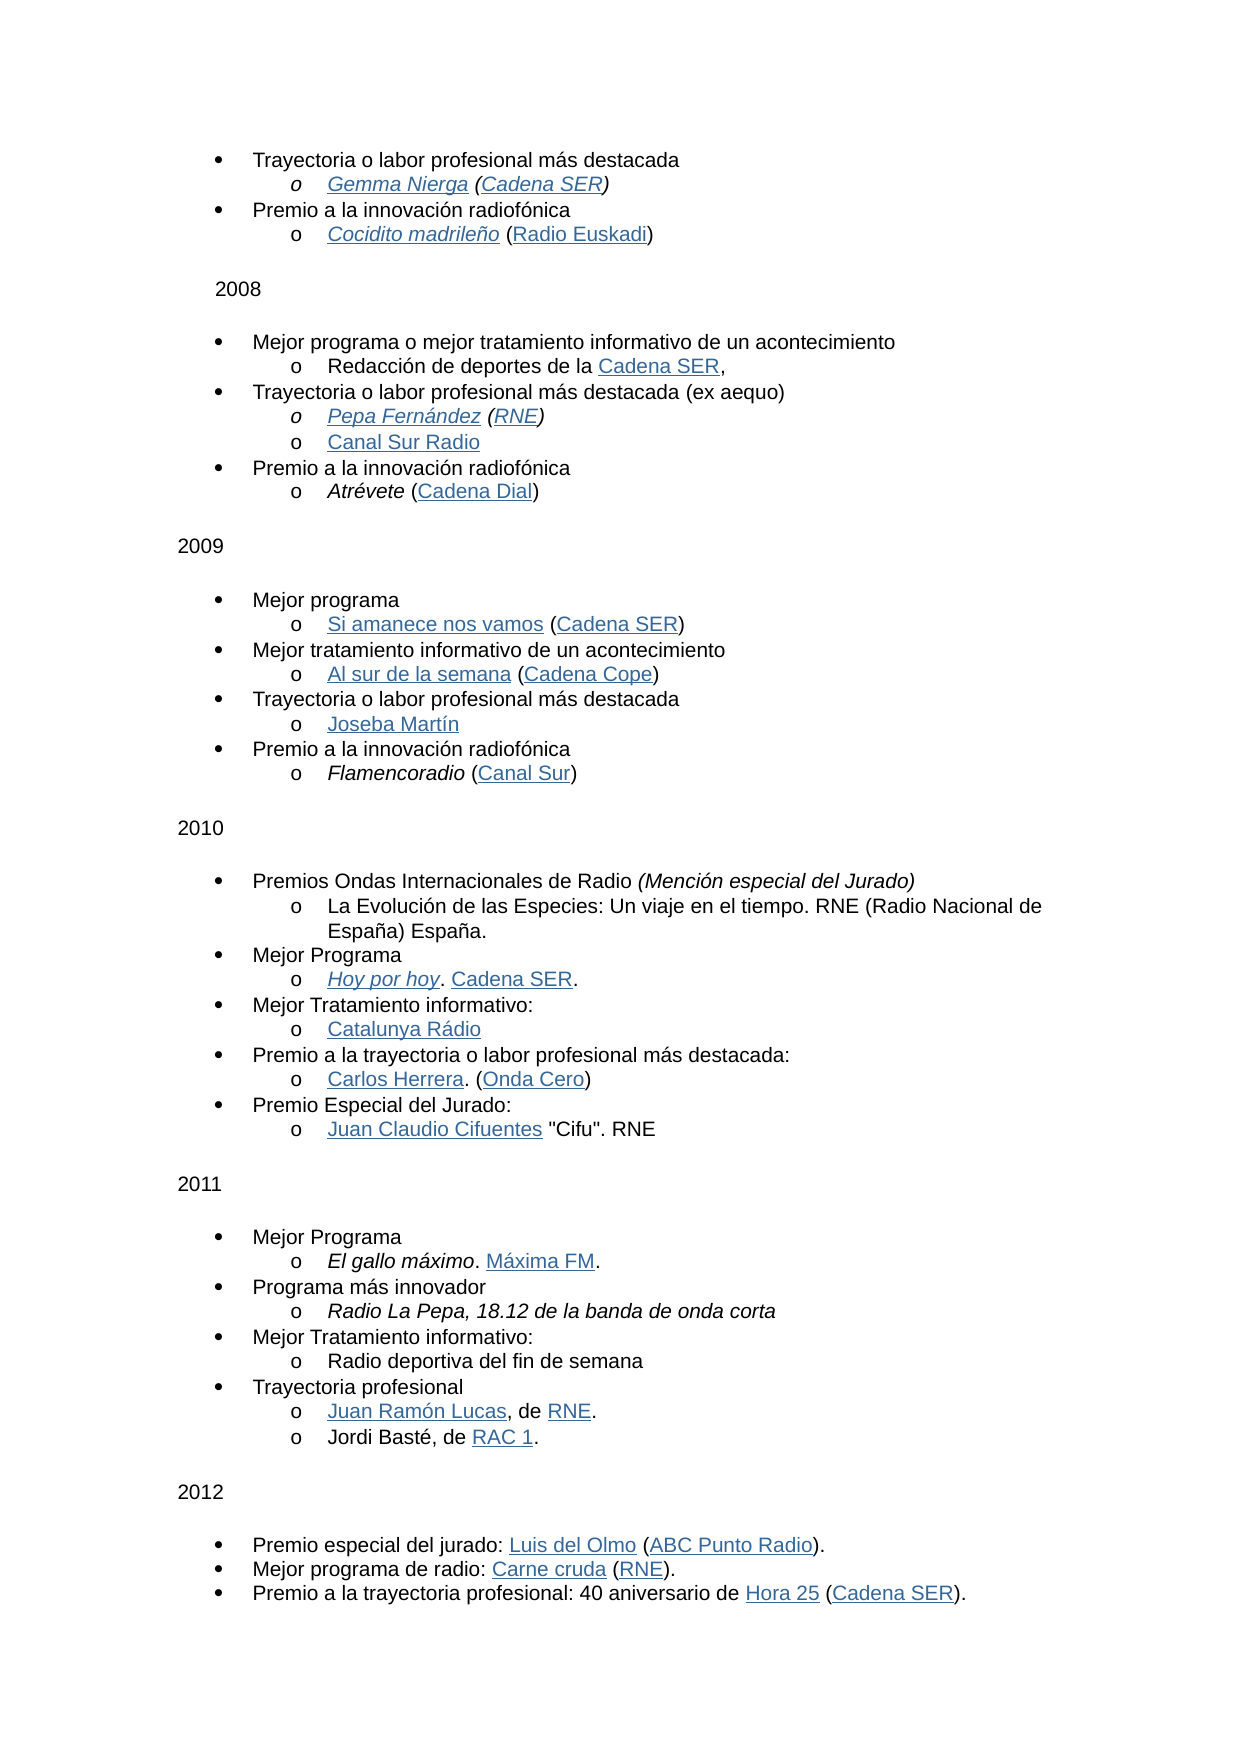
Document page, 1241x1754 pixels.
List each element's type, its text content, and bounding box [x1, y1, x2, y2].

list Al sur de la semana (Cadena Cope) [290, 661, 1063, 687]
list Atrévete (Cadena Dial) [290, 479, 1063, 505]
list Mejor tratamiento informativo de un acontecimiento [215, 637, 1063, 661]
list Premio especial del jurado: Luis del Olmo (ABC Punto Radio). [215, 1533, 1063, 1557]
list La Evolución de las Especies: Un viaje en el tiempo. RNE (Radio Nacional de España) España. [290, 893, 1063, 943]
list Juan Ramón Lucas, de RNE. [290, 1399, 1063, 1425]
text 2011 [177, 1172, 1063, 1196]
list Trayectoria o labor profesional más destacada [215, 687, 1063, 711]
list Radio La Pepa, 18.12 de la banda de onda corta [290, 1299, 1063, 1325]
list Carlos Herrera. (Onda Cero) [290, 1067, 1063, 1093]
list Catalunya Rádio [290, 1017, 1063, 1043]
list Premio a la trayectoria profesional: 40 aniversario de Hora 25 (Cadena SER). [215, 1581, 1063, 1605]
list Flamencoradio (Canal Sur) [290, 761, 1063, 787]
list Hoy por hoy. Cadena SER. [290, 967, 1063, 993]
list Premio Especial del Jurado: [215, 1093, 1063, 1117]
list Programa más innovador [215, 1275, 1063, 1299]
list Trayectoria profesional [215, 1375, 1063, 1399]
list Trayectoria o labor profesional más destacada (ex aequo) [215, 379, 1063, 404]
list Jordi Basté, de RAC 1. [290, 1425, 1063, 1451]
list Mejor programa o mejor tratamiento informativo de un acontecimiento [215, 330, 1063, 354]
list Mejor programa [215, 587, 1063, 612]
list Si amanece nos vamos (Cadena SER) [290, 612, 1063, 637]
list Premio a la trayectoria o labor profesional más destacada: [215, 1043, 1063, 1067]
list Mejor Tratamiento informativo: [215, 993, 1063, 1017]
list Trayectoria o labor profesional más destacada [215, 148, 1063, 172]
list Canal Sur Radio [290, 429, 1063, 455]
list Premio a la innovación radiofónica [215, 737, 1063, 761]
list El gallo máximo. Máxima FM. [290, 1249, 1063, 1275]
list Mejor Programa [215, 1225, 1063, 1249]
text 2010 [177, 816, 1063, 840]
list Joseba Martín [290, 711, 1063, 737]
list Premios Ondas Internacionales de Radio (Mención especial del Jurado) [215, 869, 1063, 893]
list Pepa Fernández (RNE) [290, 404, 1063, 429]
list Gemma Nierga (Cadena SER) [290, 172, 1063, 197]
list Mejor Tratamiento informativo: [215, 1325, 1063, 1349]
list Premio a la innovación radiofónica [215, 455, 1063, 479]
list Cocidito madrileño (Radio Euskadi) [290, 222, 1063, 247]
text 2008 [215, 277, 1063, 301]
list Juan Claudio Cifuentes "Cifu". RNE [290, 1117, 1063, 1143]
list Premio a la innovación radiofónica [215, 197, 1063, 222]
list Mejor Programa [215, 943, 1063, 967]
list Redacción de deportes de la Cadena SER, [290, 354, 1063, 379]
list Mejor programa de radio: Carne cruda (RNE). [215, 1557, 1063, 1581]
text 2012 [177, 1480, 1063, 1504]
list Radio deportiva del fin de semana [290, 1349, 1063, 1375]
text 2009 [177, 534, 1063, 558]
